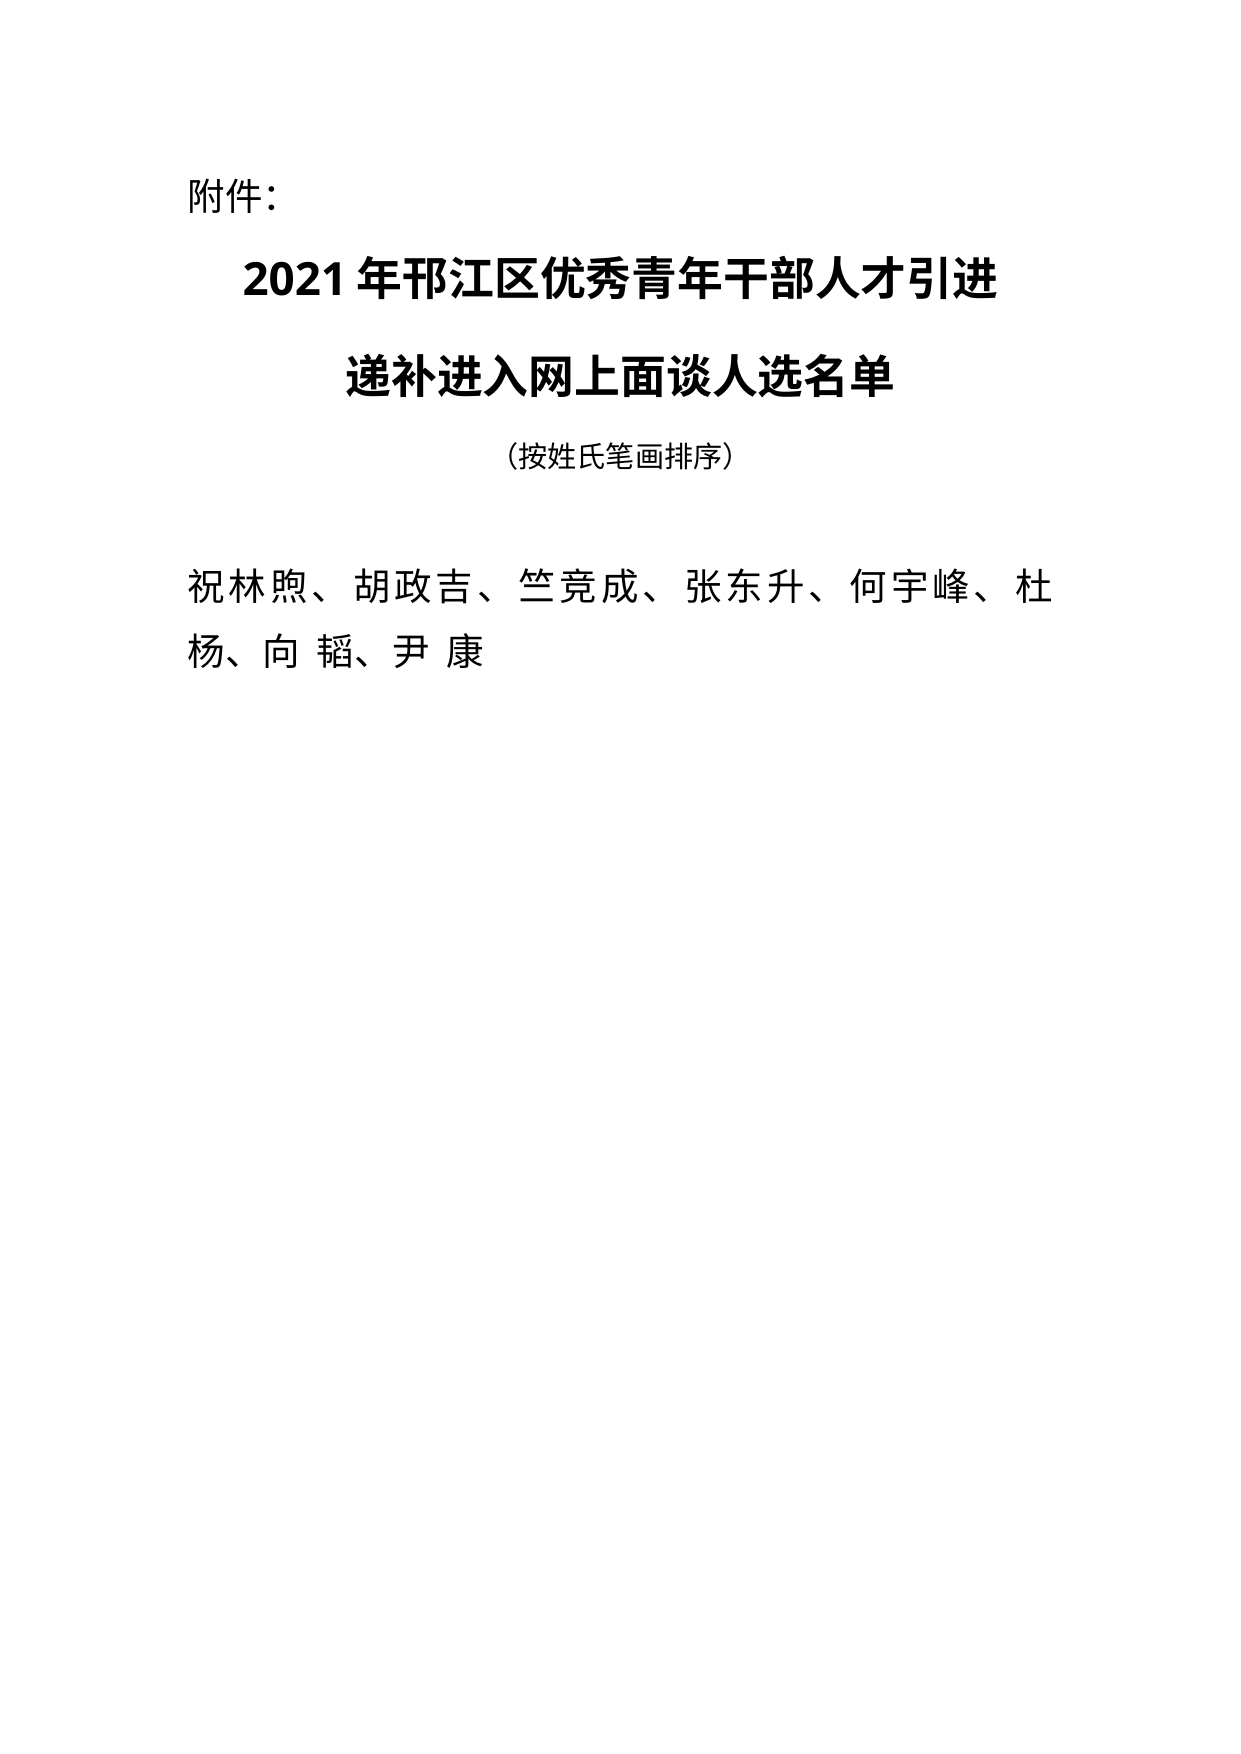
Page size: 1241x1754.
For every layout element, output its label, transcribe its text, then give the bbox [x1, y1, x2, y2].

text （按姓氏笔画排序） [187, 422, 1053, 487]
text 递补进入网上面谈人选名单 [187, 324, 1053, 422]
text 2021年邗江区优秀青年干部人才引进 [187, 227, 1053, 324]
text 附件： [187, 162, 1053, 227]
text 祝林煦、胡政吉、竺竞成、张东升、何宇峰、杜 杨、向 韬、尹 康 [187, 552, 1053, 682]
